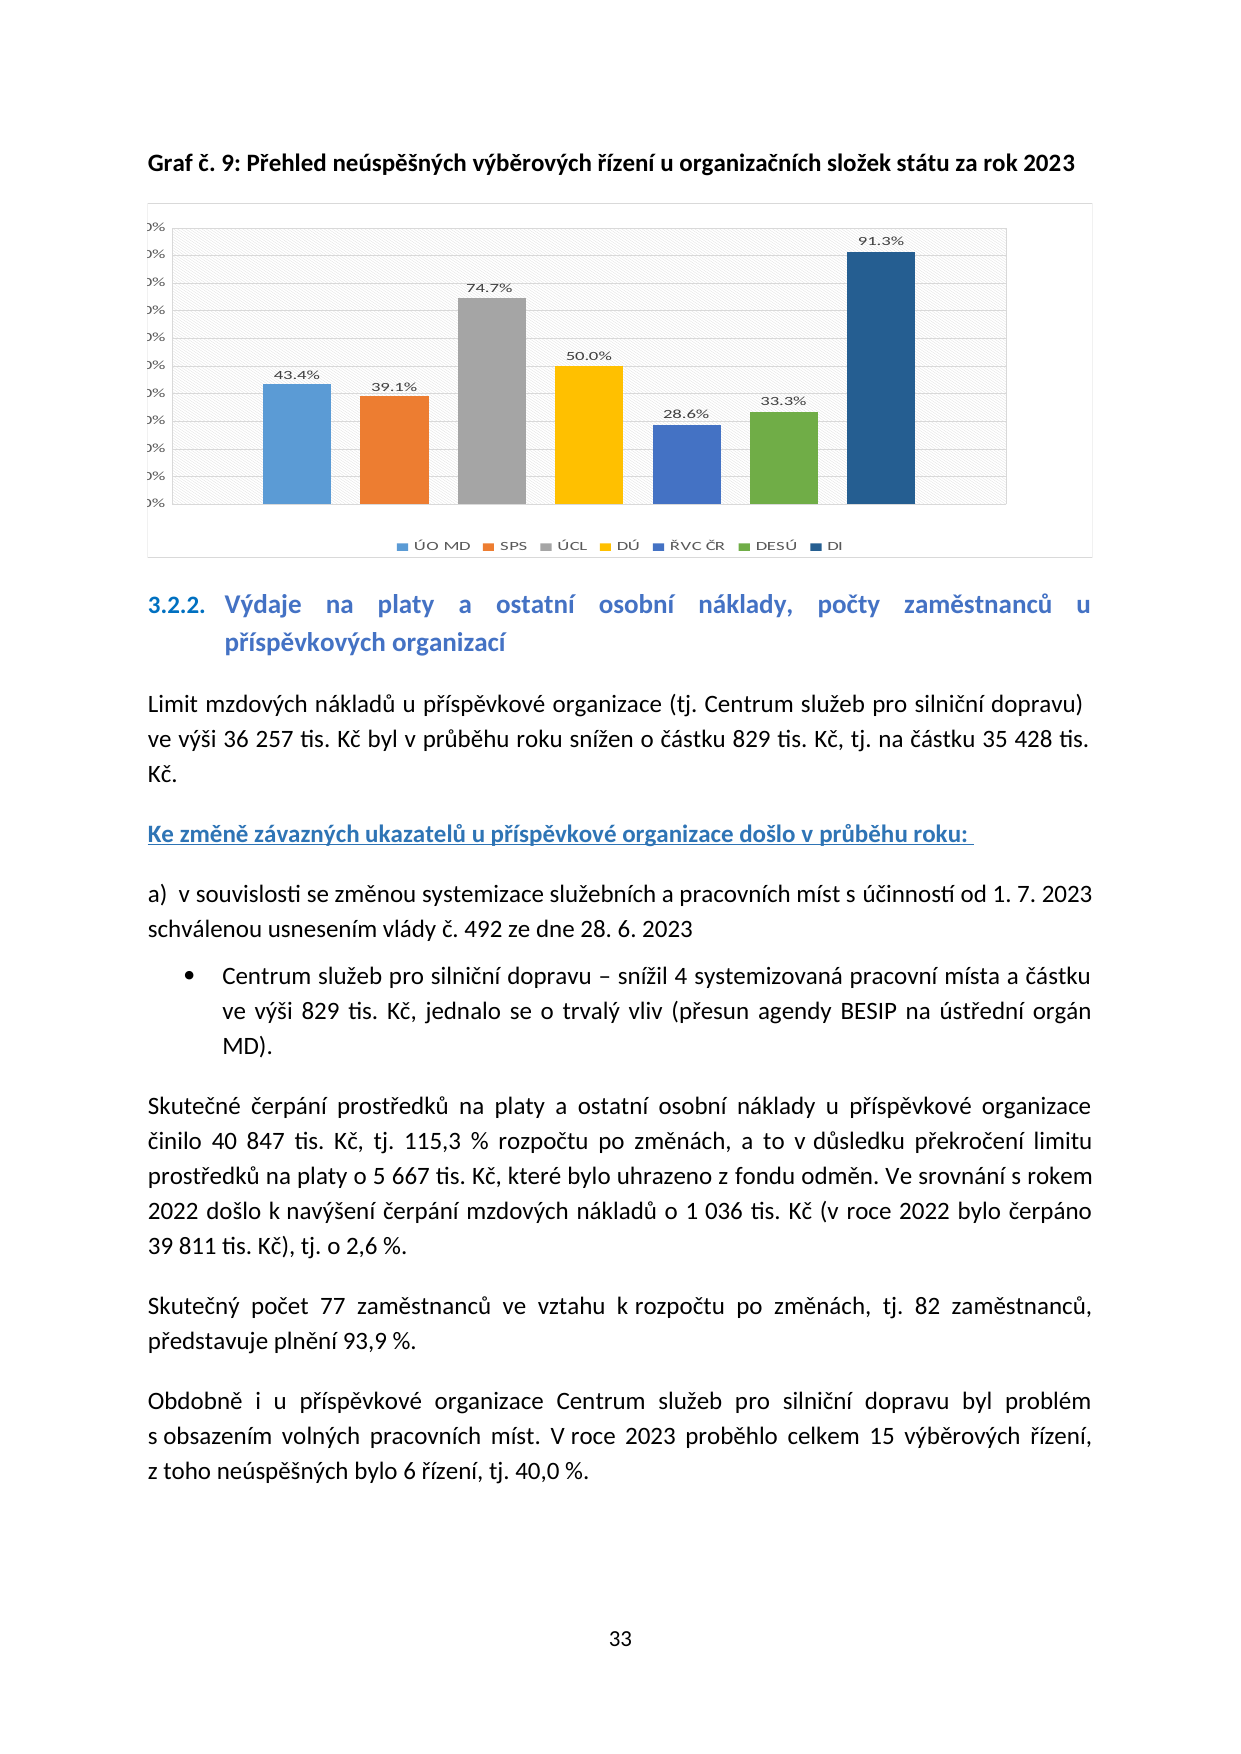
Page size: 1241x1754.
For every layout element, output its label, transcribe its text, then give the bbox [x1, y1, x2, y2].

text Výdaje na platy a ostatní osobní náklady, počty zaměstnanců u příspěvkových organizací [148, 587, 1093, 658]
text Ke změně závazných ukazatelů u příspěvkové organizace došlo v průběhu roku: [148, 818, 1093, 848]
text a) v souvislosti se změnou systemizace služebních a pracovních míst s účinností od 1. 7. 2023 schválenou usnesením vlády č. 492 ze dne 28. 6. 2023 [148, 878, 1093, 943]
text Skutečný počet 77 zaměstnanců ve vztahu k rozpočtu po změnách, tj. 82 zaměstnanců, představuje plnění 93,9 %. [148, 1290, 1093, 1356]
text Skutečné čerpání prostředků na platy a ostatní osobní náklady u příspěvkové organizace činilo 40 847 tis. Kč, tj. 115,3 % rozpočtu po změnách, a to v důsledku překročení limitu prostředků na platy o 5 667 tis. Kč, které bylo uhrazeno z fondu odměn. Ve srovnání s rokem 2022 došlo k navýšení čerpání mzdových nákladů o 1 036 tis. Kč (v roce 2022 bylo čerpáno 39 811 tis. Kč), tj. o 2,6 %. [148, 1090, 1093, 1261]
text Limit mzdových nákladů u příspěvkové organizace (tj. Centrum služeb pro silniční dopravu) ve výši 36 257 tis. Kč byl v průběhu roku snížen o částku 829 tis. Kč, tj. na částku 35 428 tis. Kč. [148, 688, 1093, 788]
text Graf č. 9: Přehled neúspěšných výběrových řízení u organizačních složek státu za rok 2023 [148, 148, 1093, 178]
text Obdobně i u příspěvkové organizace Centrum služeb pro silniční dopravu byl problém s obsazením volných pracovních míst. V roce 2023 proběhlo celkem 15 výběrových řízení, z toho neúspěšných bylo 6 řízení, tj. 40,0 %. [148, 1385, 1093, 1486]
text Centrum služeb pro silniční dopravu – snížil 4 systemizovaná pracovní místa a částku ve výši 829 tis. Kč, jednalo se o trvalý vliv (přesun agendy BESIP na ústřední orgán MD). [185, 960, 1093, 1061]
